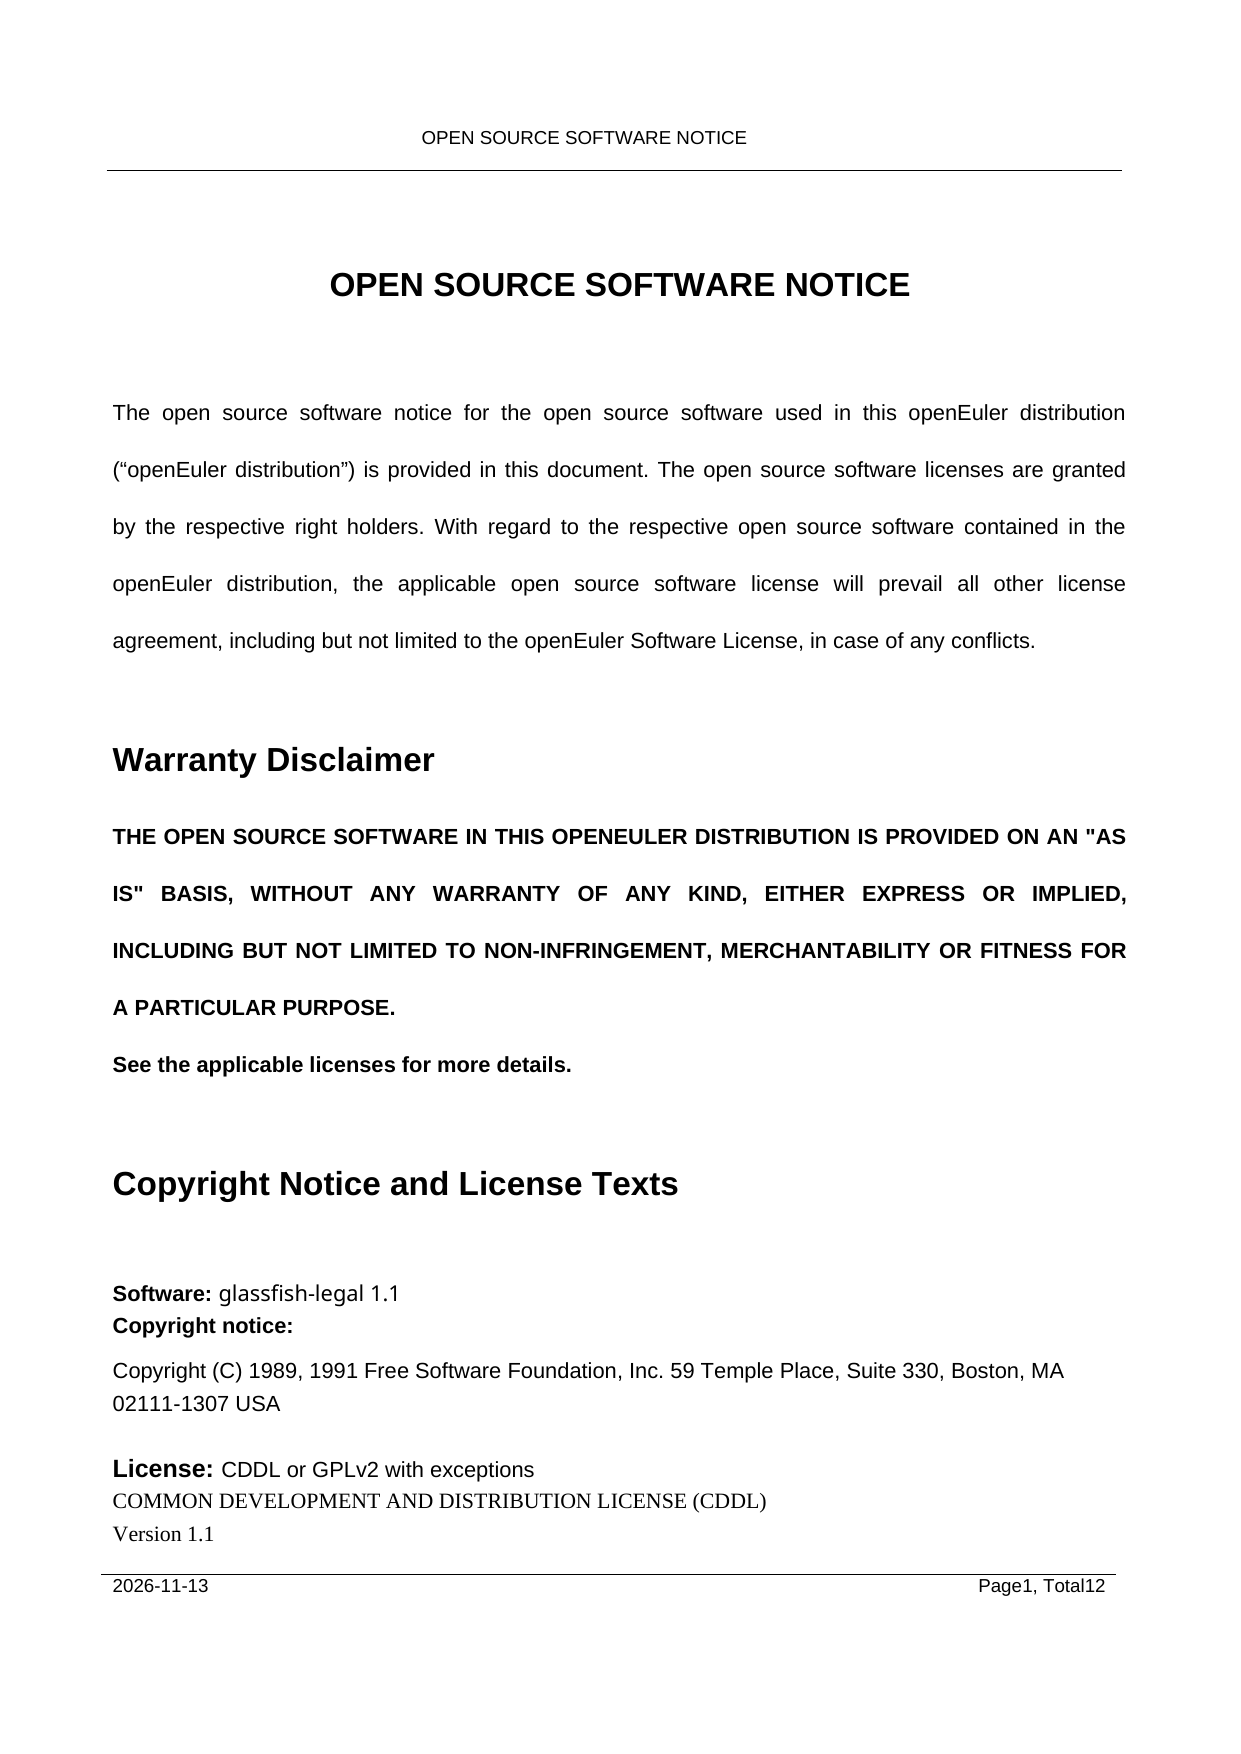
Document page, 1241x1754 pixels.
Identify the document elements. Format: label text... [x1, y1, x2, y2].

text Warranty Disclaimer [112, 727, 1128, 792]
text THE OPEN SOURCE SOFTWARE IN THIS OPENEULER DISTRIBUTION IS PROVIDED ON AN "AS IS" BASIS, WITHOUT ANY WARRANTY OF ANY KIND, EITHER EXPRESS OR IMPLIED, INCLUDING BUT NOT LIMITED TO NON-INFRINGEMENT, MERCHANTABILITY OR FITNESS FOR A PARTICULAR PURPOSE. See the applicable licenses for more details. [112, 821, 1128, 1081]
text Software: glassfish-legal 1.1 [112, 1277, 1128, 1309]
text OPEN SOURCE SOFTWARE NOTICE [112, 251, 1128, 316]
text COMMON DEVELOPMENT AND DISTRIBUTION LICENSE (CDDL) [112, 1484, 1128, 1517]
text The open source software notice for the open source software used in this openEuler distribution (“openEuler distribution”) is provided in this document. The open source software licenses are granted by the respective right holders. With regard to the respective open source software contained in the openEuler distribution, the applicable open source software license will prevail all other license agreement, including but not limited to the openEuler Software License, in case of any conflicts. [112, 397, 1128, 657]
text Copyright (C) 1989, 1991 Free Software Foundation, Inc. 59 Temple Place, Suite 330, Boston, MA 02111-1307 USA [112, 1354, 1128, 1419]
text License: CDDL or GPLv2 with exceptions [112, 1452, 1128, 1484]
text Copyright Notice and License Texts [112, 1151, 1128, 1216]
text Copyright notice: [112, 1309, 1128, 1342]
text Version 1.1 [112, 1517, 1128, 1549]
